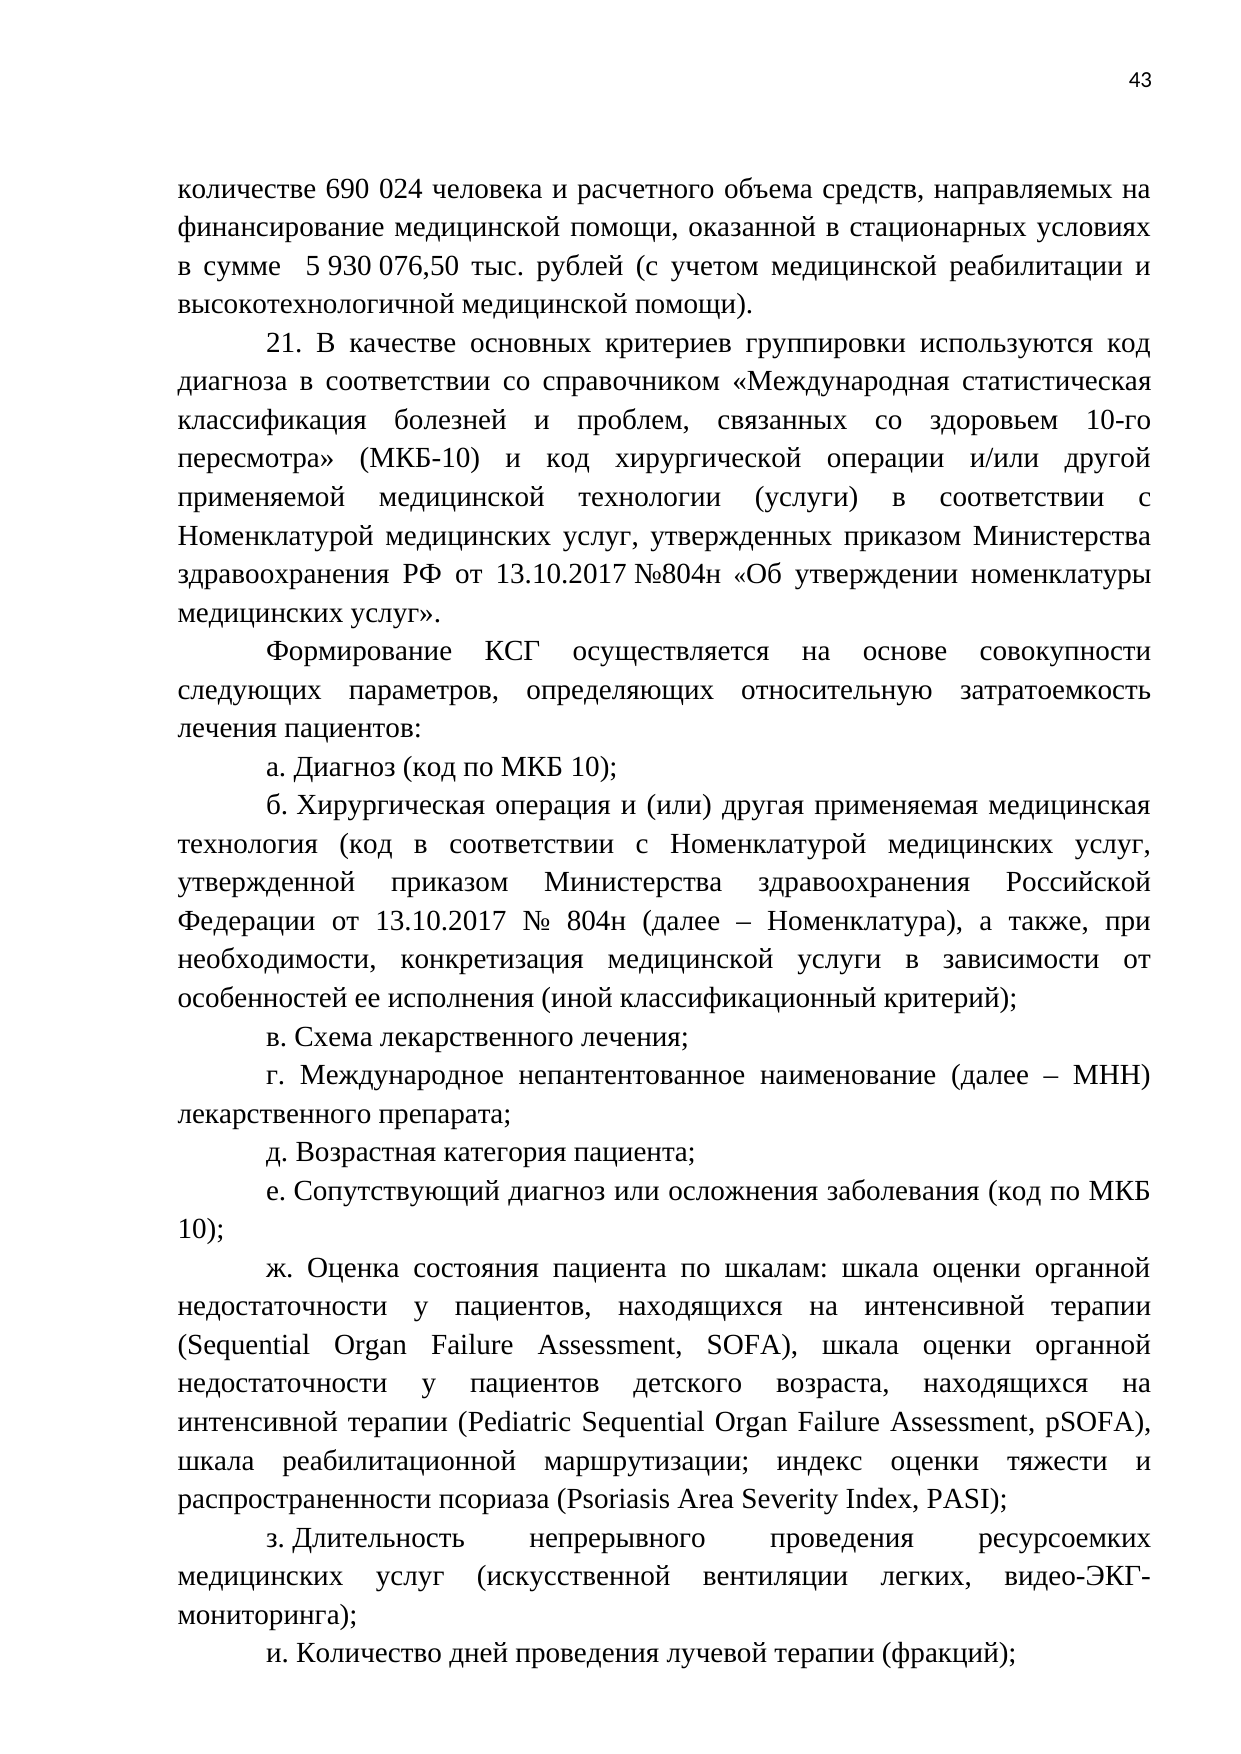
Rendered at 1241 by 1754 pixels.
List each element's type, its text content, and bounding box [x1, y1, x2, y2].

text з. Длительность непрерывного проведения ресурсоемких медицинских услуг (искусственной вентиляции легких, видео-ЭКГ-мониторинга); [177, 1520, 1152, 1630]
text ж. Оценка состояния пациента по шкалам: шкала оценки органной недостаточности у пациентов, находящихся на интенсивной терапии (Sequential Organ Failure Assessment, SOFA), шкала оценки органной недостаточности у пациентов детского возраста, находящихся на интенсивной терапии (Pediatric Sequential Organ Failure Assessment, pSOFA), шкала реабилитационной маршрутизации; индекс оценки тяжести и распространенности псориаза (Psoriasis Area Severity Index, PASI); [177, 1250, 1152, 1515]
text в. Схема лекарственного лечения; [177, 1019, 1152, 1052]
text а. Диагноз (код по МКБ 10); [177, 749, 1152, 782]
text е. Сопутствующий диагноз или осложнения заболевания (код по МКБ 10); [177, 1173, 1152, 1245]
text д. Возрастная категория пациента; [177, 1134, 1152, 1168]
text г. Международное непантентованное наименование (далее – МНН) лекарственного препарата; [177, 1057, 1152, 1129]
text и. Количество дней проведения лучевой терапии (фракций); [177, 1635, 1152, 1669]
text б. Хирургическая операция и (или) другая применяемая медицинская технология (код в соответствии с Номенклатурой медицинских услуг, утвержденной приказом Министерства здравоохранения Российской Федерации от 13.10.2017 № 804н (далее – Номенклатура), а также, при необходимости, конкретизация медицинской услуги в зависимости от особенностей ее исполнения (иной классификационный критерий); [177, 787, 1152, 1014]
text Формирование КСГ осуществляется на основе совокупности следующих параметров, определяющих относительную затратоемкость лечения пациентов: [177, 633, 1152, 744]
text 21. В качестве основных критериев группировки используются код диагноза в соответствии со справочником «Международная статистическая классификация болезней и проблем, связанных со здоровьем 10-го пересмотра» (МКБ-10) и код хирургической операции и/или другой применяемой медицинской технологии (услуги) в соответствии с Номенклатурой медицинских услуг, утвержденных приказом Министерства здравоохранения РФ от 13.10.2017 №804н «Об утверждении номенклатуры медицинских услуг». [177, 325, 1152, 628]
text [177, 171, 1152, 320]
